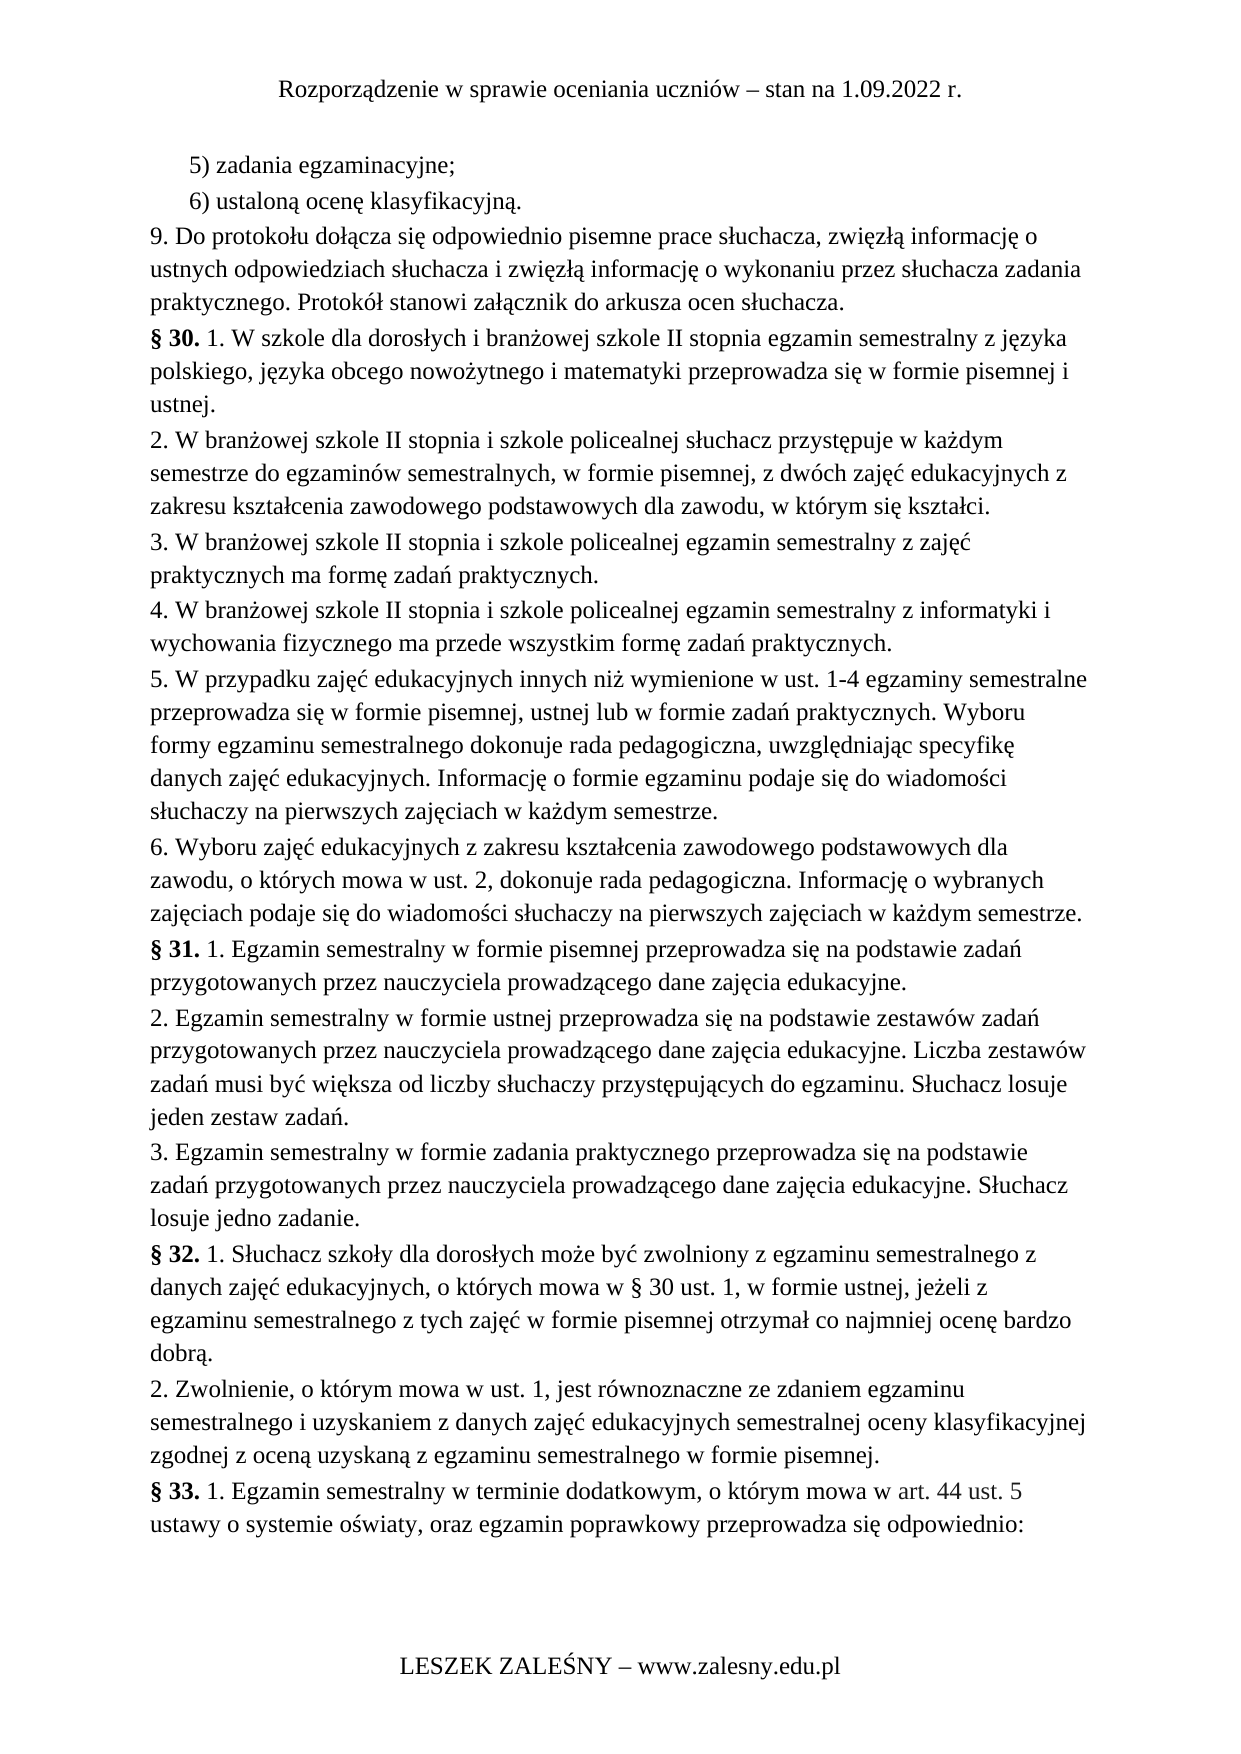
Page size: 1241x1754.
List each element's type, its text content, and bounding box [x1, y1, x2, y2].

text § 30. 1. W szkole dla dorosłych i branżowej szkole II stopnia egzamin semestralny z języka polskiego, języka obcego nowożytnego i matematyki przeprowadza się w formie pisemnej i ustnej. [150, 323, 1090, 418]
text § 32. 1. Słuchacz szkoły dla dorosłych może być zwolniony z egzaminu semestralnego z danych zajęć edukacyjnych, o których mowa w § 30 ust. 1, w formie ustnej, jeżeli z egzaminu semestralnego z tych zajęć w formie pisemnej otrzymał co najmniej ocenę bardzo dobrą. [150, 1239, 1090, 1367]
text 3. Egzamin semestralny w formie zadania praktycznego przeprowadza się na podstawie zadań przygotowanych przez nauczyciela prowadzącego dane zajęcia edukacyjne. Słuchacz losuje jedno zadanie. [150, 1137, 1090, 1232]
text 2. W branżowej szkole II stopnia i szkole policealnej słuchacz przystępuje w każdym semestrze do egzaminów semestralnych, w formie pisemnej, z dwóch zajęć edukacyjnych z zakresu kształcenia zawodowego podstawowych dla zawodu, w którym się kształci. [150, 425, 1090, 520]
text 9. Do protokołu dołącza się odpowiednio pisemne prace słuchacza, zwięzłą informację o ustnych odpowiedziach słuchacza i zwięzłą informację o wykonaniu przez słuchacza zadania praktycznego. Protokół stanowi załącznik do arkusza ocen słuchacza. [150, 221, 1090, 316]
text 2. Zwolnienie, o którym mowa w ust. 1, jest równoznaczne ze zdaniem egzaminu semestralnego i uzyskaniem z danych zajęć edukacyjnych semestralnej oceny klasyfikacyjnej zgodnej z oceną uzyskaną z egzaminu semestralnego w formie pisemnej. [150, 1374, 1090, 1469]
text 4. W branżowej szkole II stopnia i szkole policealnej egzamin semestralny z informatyki i wychowania fizycznego ma przede wszystkim formę zadań praktycznych. [150, 596, 1090, 657]
text § 31. 1. Egzamin semestralny w formie pisemnej przeprowadza się na podstawie zadań przygotowanych przez nauczyciela prowadzącego dane zajęcia edukacyjne. [150, 934, 1090, 996]
text 3. W branżowej szkole II stopnia i szkole policealnej egzamin semestralny z zajęć praktycznych ma formę zadań praktycznych. [150, 527, 1090, 588]
text 6) ustaloną ocenę klasyfikacyjną. [189, 186, 1090, 214]
text 2. Egzamin semestralny w formie ustnej przeprowadza się na podstawie zestawów zadań przygotowanych przez nauczyciela prowadzącego dane zajęcia edukacyjne. Liczba zestawów zadań musi być większa od liczby słuchaczy przystępujących do egzaminu. Słuchacz losuje jeden zestaw zadań. [150, 1003, 1090, 1130]
text 6. Wyboru zajęć edukacyjnych z zakresu kształcenia zawodowego podstawowych dla zawodu, o których mowa w ust. 2, dokonuje rada pedagogiczna. Informację o wybranych zajęciach podaje się do wiadomości słuchaczy na pierwszych zajęciach w każdym semestrze. [150, 832, 1090, 927]
text § 33. 1. Egzamin semestralny w terminie dodatkowym, o którym mowa w art. 44 ust. 5 ustawy o systemie oświaty, oraz egzamin poprawkowy przeprowadza się odpowiednio: [150, 1476, 1090, 1537]
text 5. W przypadku zajęć edukacyjnych innych niż wymienione w ust. 1-4 egzaminy semestralne przeprowadza się w formie pisemnej, ustnej lub w formie zadań praktycznych. Wyboru formy egzaminu semestralnego dokonuje rada pedagogiczna, uwzględniając specyfikę danych zajęć edukacyjnych. Informację o formie egzaminu podaje się do wiadomości słuchaczy na pierwszych zajęciach w każdym semestrze. [150, 664, 1090, 825]
text 5) zadania egzaminacyjne; [189, 150, 1090, 179]
